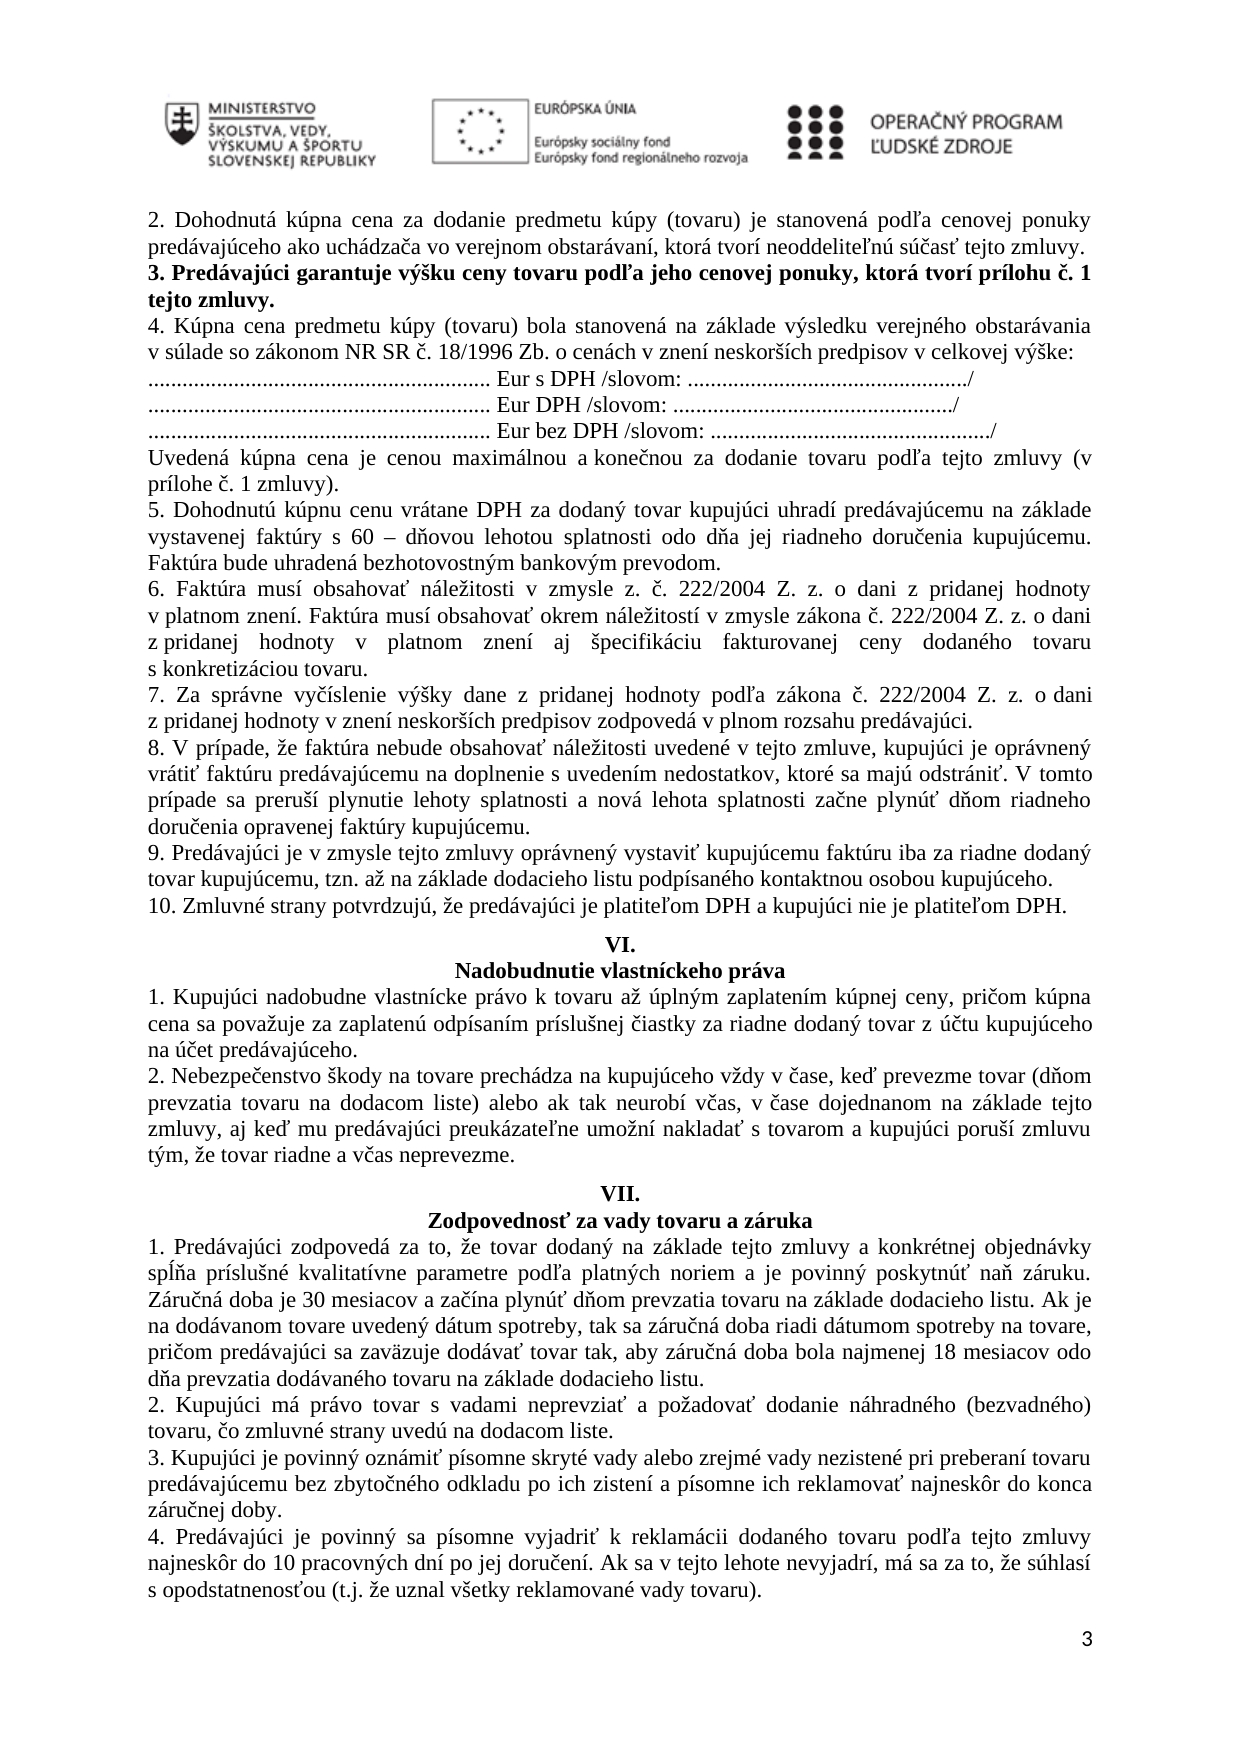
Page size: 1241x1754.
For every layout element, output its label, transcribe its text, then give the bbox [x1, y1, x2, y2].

text 8. V prípade, že faktúra nebude obsahovať náležitosti uvedené v tejto zmluve, kupujúci je oprávnený vrátiť faktúru predávajúcemu na doplnenie s uvedením nedostatkov, ktoré sa majú odstrániť. V tomto prípade sa preruší plynutie lehoty splatnosti a nová lehota splatnosti začne plynúť dňom riadneho doručenia opravenej faktúry kupujúcemu. [148, 734, 1093, 839]
picture [147, 73, 1092, 207]
text 4. Kúpna cena predmetu kúpy (tovaru) bola stanovená na základe výsledku verejného obstarávania v súlade so zákonom NR SR č. 18/1996 Zb. o cenách v znení neskorších predpisov v celkovej výške: [148, 312, 1093, 365]
text 7. Za správne vyčíslenie výšky dane z pridanej hodnoty podľa zákona č. 222/2004 Z. z. o dani z pridanej hodnoty v znení neskorších predpisov zodpovedá v plnom rozsahu predávajúci. [148, 681, 1093, 734]
text 5. Dohodnutú kúpnu cenu vrátane DPH za dodaný tovar kupujúci uhradí predávajúcemu na základe vystavenej faktúry s 60 – dňovou lehotou splatnosti odo dňa jej riadneho doručenia kupujúcemu. Faktúra bude uhradená bezhotovostným bankovým prevodom. [148, 496, 1093, 576]
text ............................................................ Eur bez DPH /slovom: ................................................./ [148, 417, 1093, 444]
text 2. Kupujúci má právo tovar s vadami neprevziať a požadovať dodanie náhradného (bezvadného) tovaru, čo zmluvné strany uvedú na dodacom liste. [148, 1391, 1093, 1444]
text ............................................................ Eur s DPH /slovom: ................................................./ [148, 365, 1093, 391]
text 1. Predávajúci zodpovedá za to, že tovar dodaný na základe tejto zmluvy a konkrétnej objednávky spĺňa príslušné kvalitatívne parametre podľa platných noriem a je povinný poskytnúť naň záruku. Záručná doba je 30 mesiacov a začína plynúť dňom prevzatia tovaru na základe dodacieho listu. Ak je na dodávanom tovare uvedený dátum spotreby, tak sa záručná doba riadi dátumom spotreby na tovare, pričom predávajúci sa zaväzuje dodávať tovar tak, aby záručná doba bola najmenej 18 mesiacov odo dňa prevzatia dodávaného tovaru na základe dodacieho listu. [148, 1233, 1093, 1391]
text 3. Predávajúci garantuje výšku ceny tovaru podľa jeho cenovej ponuky, ktorá tvorí prílohu č. 1 tejto zmluvy. [148, 259, 1093, 312]
text Zodpovednosť za vady tovaru a záruka [148, 1207, 1093, 1233]
text 4. Predávajúci je povinný sa písomne vyjadriť k reklamácii dodaného tovaru podľa tejto zmluvy najneskôr do 10 pracovných dní po jej doručení. Ak sa v tejto lehote nevyjadrí, má sa za to, že súhlasí s opodstatnenosťou (t.j. že uznal všetky reklamované vady tovaru). [148, 1523, 1093, 1602]
text ............................................................ Eur DPH /slovom: ................................................./ [148, 391, 1093, 417]
text 10. Zmluvné strany potvrdzujú, že predávajúci je platiteľom DPH a kupujúci nie je platiteľom DPH. [148, 892, 1093, 918]
text Nadobudnutie vlastníckeho práva [148, 957, 1093, 983]
text VII. [148, 1180, 1093, 1207]
text 9. Predávajúci je v zmysle tejto zmluvy oprávnený vystaviť kupujúcemu faktúru iba za riadne dodaný tovar kupujúcemu, tzn. až na základe dodacieho listu podpísaného kontaktnou osobou kupujúceho. [148, 839, 1093, 892]
text 2. Nebezpečenstvo škody na tovare prechádza na kupujúceho vždy v čase, keď prevezme tovar (dňom prevzatia tovaru na dodacom liste) alebo ak tak neurobí včas, v čase dojednanom na základe tejto zmluvy, aj keď mu predávajúci preukázateľne umožní nakladať s tovarom a kupujúci poruší zmluvu tým, že tovar riadne a včas neprevezme. [148, 1062, 1093, 1168]
text VI. [148, 931, 1093, 957]
text Uvedená kúpna cena je cenou maximálnou a konečnou za dodanie tovaru podľa tejto zmluvy (v prílohe č. 1 zmluvy). [148, 444, 1093, 496]
text 1. Kupujúci nadobudne vlastnícke právo k tovaru až úplným zaplatením kúpnej ceny, pričom kúpna cena sa považuje za zaplatenú odpísaním príslušnej čiastky za riadne dodaný tovar z účtu kupujúceho na účet predávajúceho. [148, 983, 1093, 1062]
text 3. Kupujúci je povinný oznámiť písomne skryté vady alebo zrejmé vady nezistené pri preberaní tovaru predávajúcemu bez zbytočného odkladu po ich zistení a písomne ich reklamovať najneskôr do konca záručnej doby. [148, 1444, 1093, 1523]
text 6. Faktúra musí obsahovať náležitosti v zmysle z. č. 222/2004 Z. z. o dani z pridanej hodnoty v platnom znení. Faktúra musí obsahovať okrem náležitostí v zmysle zákona č. 222/2004 Z. z. o dani z pridanej hodnoty v platnom znení aj špecifikáciu fakturovanej ceny dodaného tovaru s konkretizáciou tovaru. [148, 576, 1093, 681]
text 2. Dohodnutá kúpna cena za dodanie predmetu kúpy (tovaru) je stanovená podľa cenovej ponuky predávajúceho ako uchádzača vo verejnom obstarávaní, ktorá tvorí neoddeliteľnú súčasť tejto zmluvy. [148, 207, 1093, 259]
